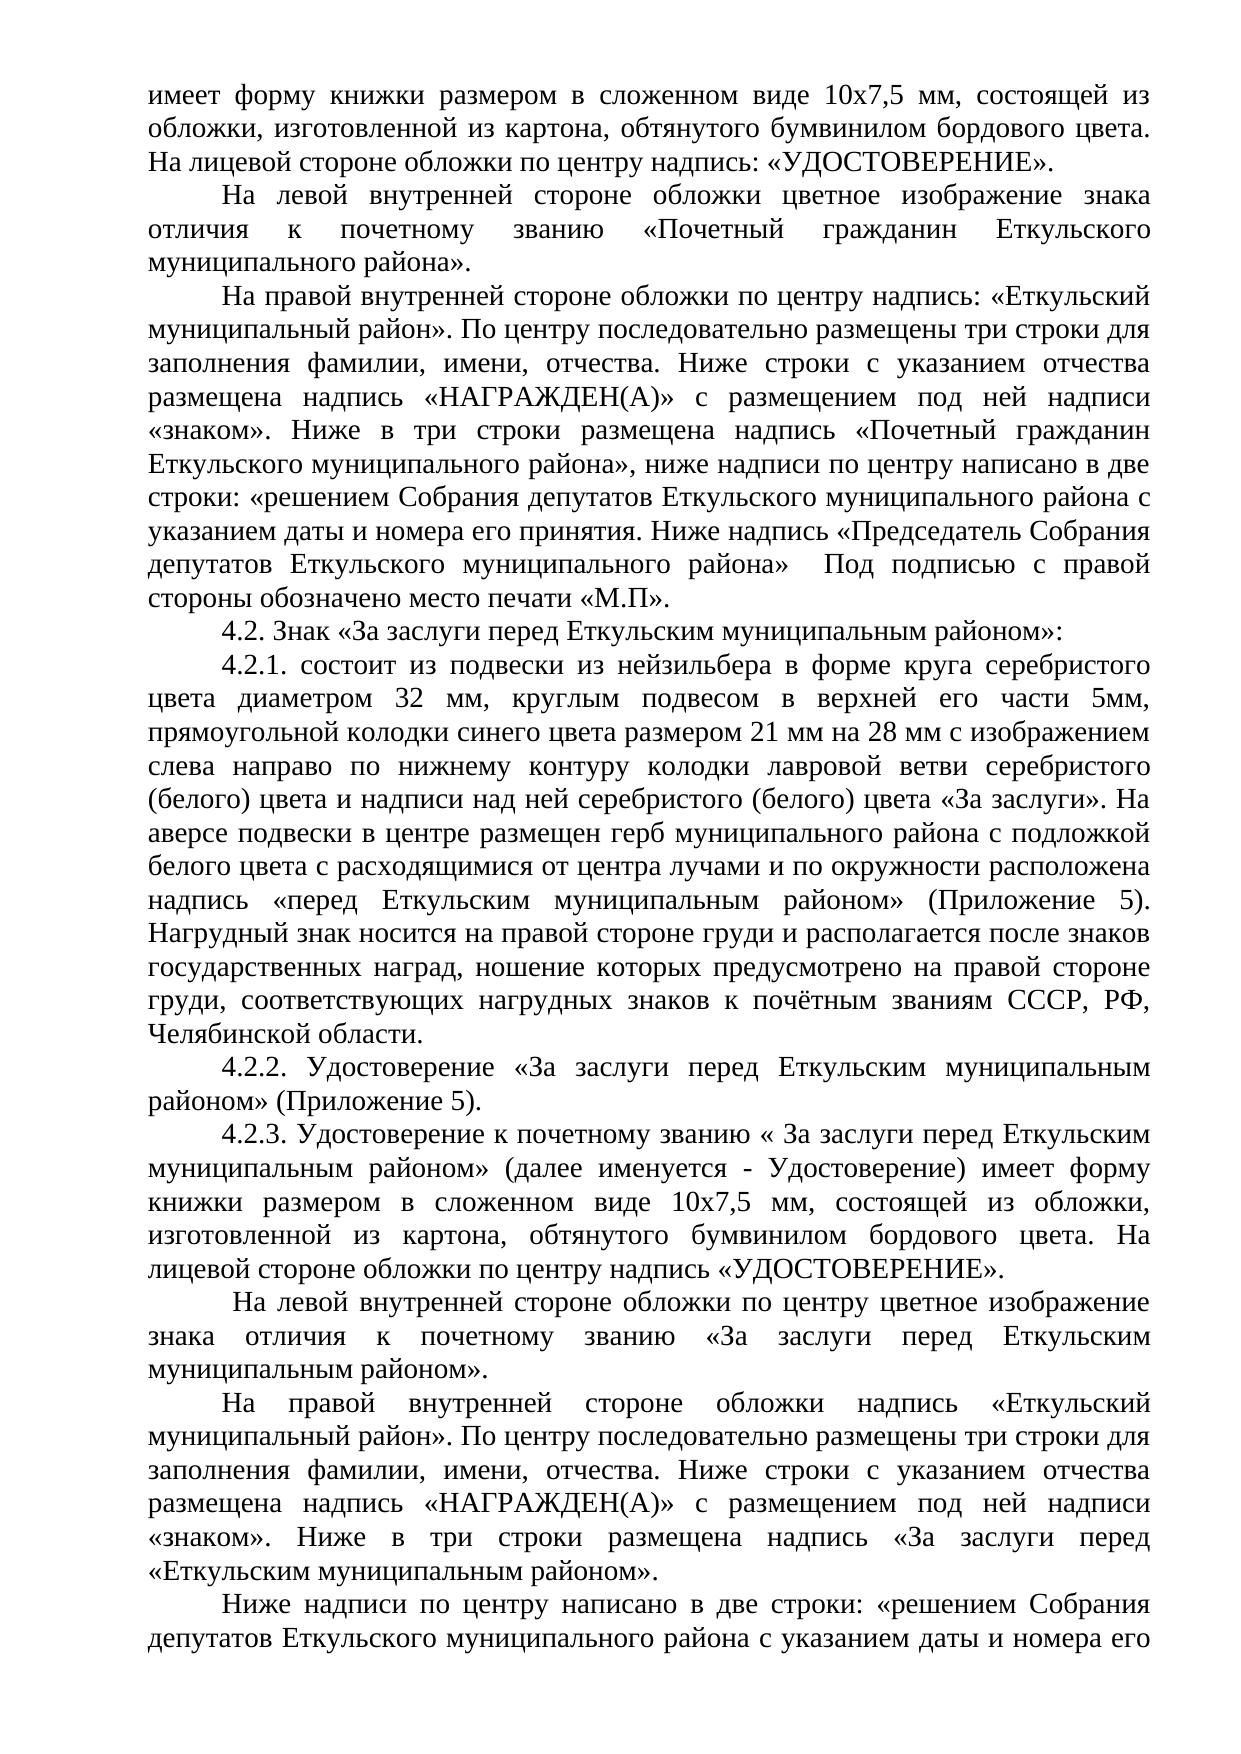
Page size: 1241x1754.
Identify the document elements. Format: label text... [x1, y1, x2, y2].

text 4.2.3. Удостоверение к почетному званию « За заслуги перед Еткульским муниципальным районом» (далее именуется - Удостоверение) имеет форму книжки размером в сложенном виде 10x7,5 мм, состоящей из обложки, изготовленной из картона, обтянутого бумвинилом бордового цвета. На лицевой стороне обложки по центру надпись «УДОСТОВЕРЕНИЕ». [148, 1117, 1152, 1284]
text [148, 1586, 1152, 1653]
text 4.2. Знак «За заслуги перед Еткульским муниципальным районом»: [148, 613, 1152, 647]
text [148, 77, 1152, 177]
text На правой внутренней стороне обложки по центру надпись: «Еткульский муниципальный район». По центру последовательно размещены три строки для заполнения фамилии, имени, отчества. Ниже строки с указанием отчества размещена надпись «НАГРАЖДЕН(А)» с размещением под ней надписи «знаком». Ниже в три строки размещена надпись «Почетный гражданин Еткульского муниципального района», ниже надписи по центру написано в две строки: «решением Собрания депутатов Еткульского муниципального района с указанием даты и номера его принятия. Ниже надпись «Председатель Собрания депутатов Еткульского муниципального района» Под подписью с правой стороны обозначено место печати «М.П». [148, 278, 1152, 613]
text На правой внутренней стороне обложки надпись «Еткульский муниципальный район». По центру последовательно размещены три строки для заполнения фамилии, имени, отчества. Ниже строки с указанием отчества размещена надпись «НАГРАЖДЕН(А)» с размещением под ней надписи «знаком». Ниже в три строки размещена надпись «За заслуги перед «Еткульским муниципальным районом». [148, 1385, 1152, 1586]
text 4.2.1. состоит из подвески из нейзильбера в форме круга серебристого цвета диаметром 32 мм, круглым подвесом в верхней его части 5мм, прямоугольной колодки синего цвета размером 21 мм на 28 мм с изображением слева направо по нижнему контуру колодки лавровой ветви серебристого (белого) цвета и надписи над ней серебристого (белого) цвета «За заслуги». На аверсе подвески в центре размещен герб муниципального района с подложкой белого цвета с расходящимися от центра лучами и по окружности расположена надпись «перед Еткульским муниципальным районом» (Приложение 5). Нагрудный знак носится на правой стороне груди и располагается после знаков государственных наград, ношение которых предусмотрено на правой стороне груди, соответствующих нагрудных знаков к почётным званиям СССР, РФ, Челябинской области. [148, 647, 1152, 1049]
text 4.2.2. Удостоверение «За заслуги перед Еткульским муниципальным районом» (Приложение 5). [148, 1049, 1152, 1117]
text На левой внутренней стороне обложки цветное изображение знака отличия к почетному званию «Почетный гражданин Еткульского муниципального района». [148, 177, 1152, 278]
text На левой внутренней стороне обложки по центру цветное изображение знака отличия к почетному званию «За заслуги перед Еткульским муниципальным районом». [148, 1284, 1152, 1385]
